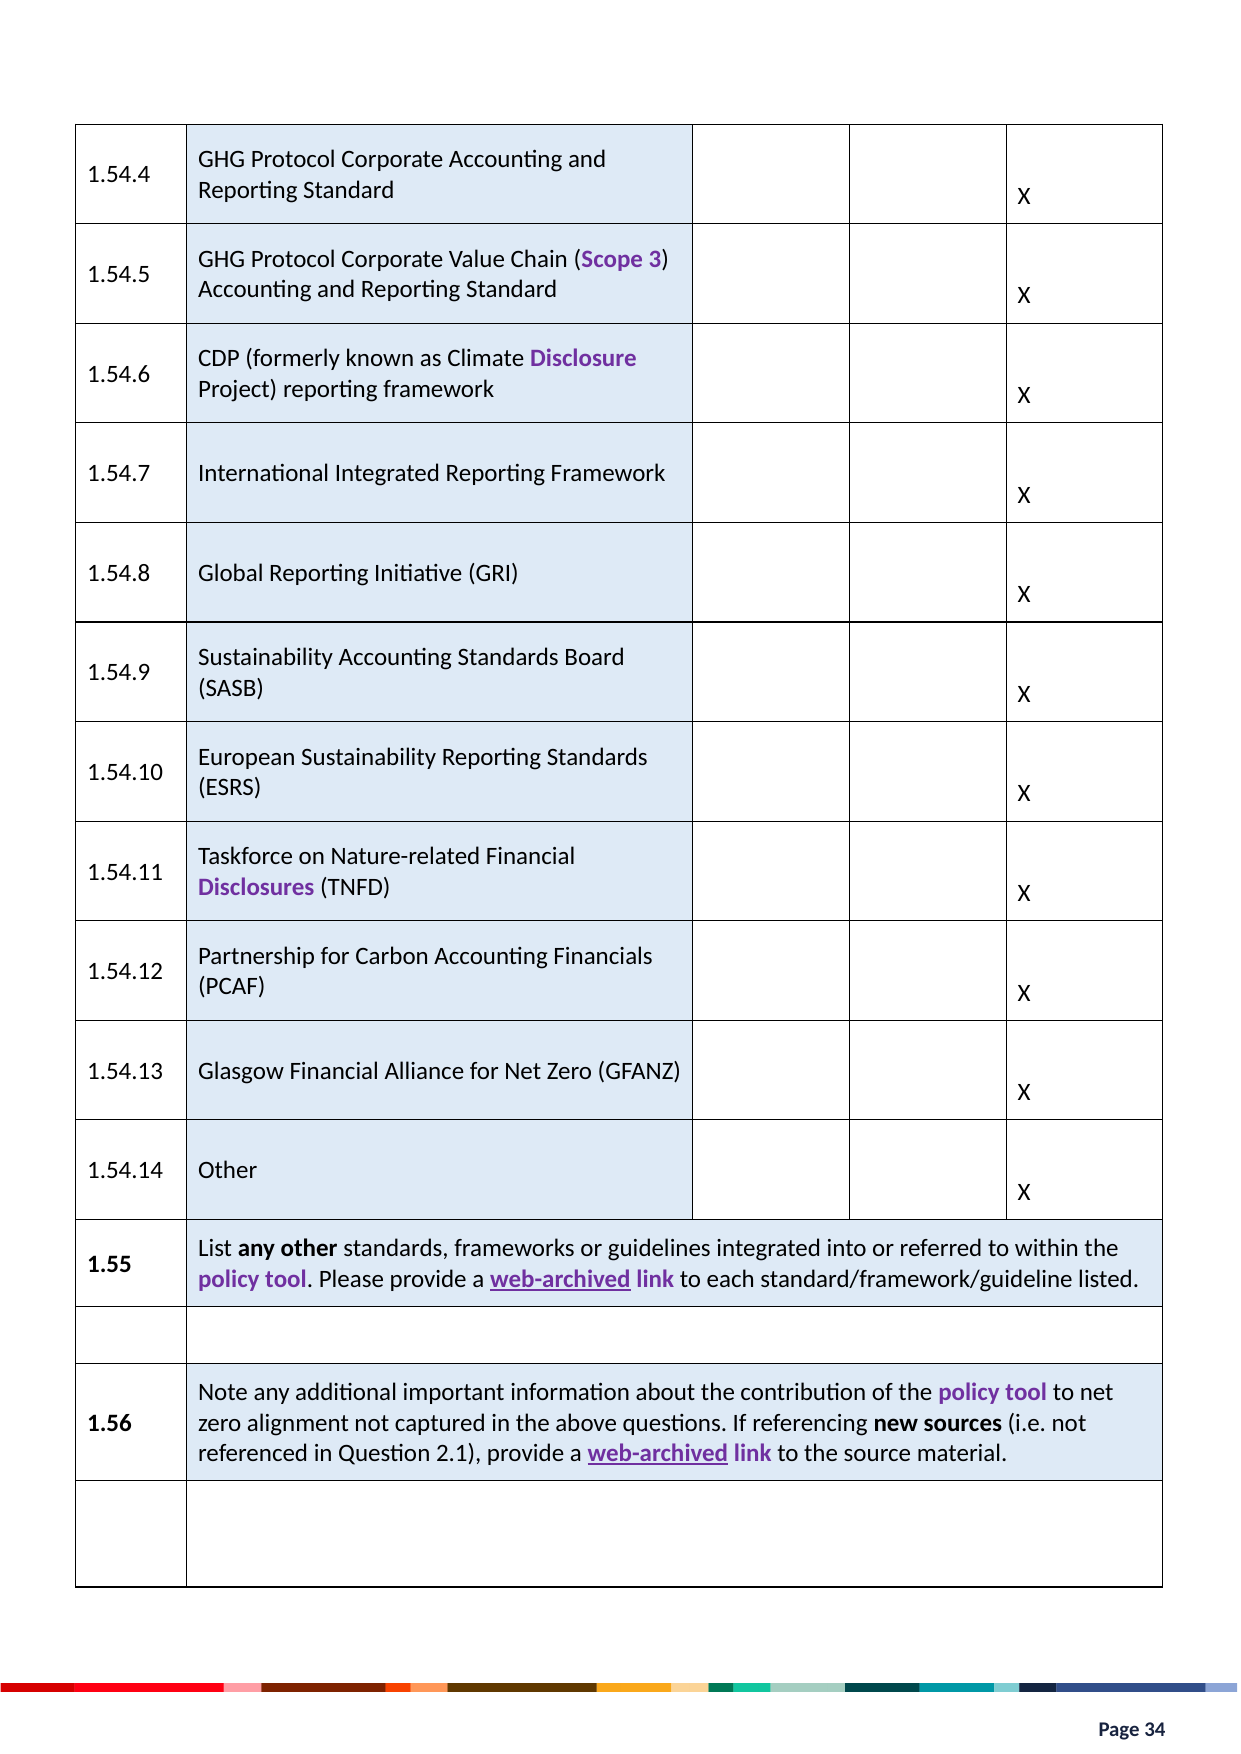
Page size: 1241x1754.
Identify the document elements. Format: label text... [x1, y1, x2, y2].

table_cell [693, 623, 849, 721]
table_cell [693, 1120, 849, 1219]
table_cell Taskforce on Nature-related Financial Disclosures (TNFD) [187, 822, 692, 920]
table_cell [850, 224, 1006, 323]
table_cell Partnership for Carbon Accounting Financials (PCAF) [187, 921, 692, 1020]
table_cell [187, 1307, 1162, 1363]
table_cell [850, 722, 1006, 821]
table_cell 1.56 [76, 1364, 186, 1480]
table_cell [187, 1481, 1162, 1586]
table_cell [693, 423, 849, 522]
table_cell 1.54.5 [76, 224, 186, 323]
table_cell 1.54.8 [76, 523, 186, 621]
table_cell X [1007, 523, 1162, 621]
table_cell [850, 822, 1006, 920]
table_cell [850, 1021, 1006, 1119]
table_cell [850, 623, 1006, 721]
table_cell Other [187, 1120, 692, 1219]
table_cell X [1007, 125, 1162, 223]
table_cell [693, 722, 849, 821]
table_cell [850, 1120, 1006, 1219]
table_cell Glasgow Financial Alliance for Net Zero (GFANZ) [187, 1021, 692, 1119]
table_cell [850, 423, 1006, 522]
table_cell [693, 125, 849, 223]
table_cell 1.54.10 [76, 722, 186, 821]
table_cell [850, 523, 1006, 621]
table_cell 1.54.6 [76, 324, 186, 422]
table_cell GHG Protocol Corporate Accounting and Reporting Standard [187, 125, 692, 223]
picture [0, 1683, 1236, 1692]
table_cell [693, 324, 849, 422]
table_cell X [1007, 1021, 1162, 1119]
table_cell [693, 224, 849, 323]
table_cell X [1007, 722, 1162, 821]
table_cell X [1007, 623, 1162, 721]
table_cell X [1007, 324, 1162, 422]
table_cell 1.54.9 [76, 623, 186, 721]
table_cell [76, 1481, 186, 1586]
table_cell Sustainability Accounting Standards Board (SASB) [187, 623, 692, 721]
table_cell European Sustainability Reporting Standards (ESRS) [187, 722, 692, 821]
table_cell X [1007, 1120, 1162, 1219]
table_cell [693, 921, 849, 1020]
table_cell X [1007, 423, 1162, 522]
table_cell [693, 1021, 849, 1119]
table_cell [850, 921, 1006, 1020]
table_cell GHG Protocol Corporate Value Chain (Scope 3) Accounting and Reporting Standard [187, 224, 692, 323]
table_cell 1.54.11 [76, 822, 186, 920]
table_cell X [1007, 822, 1162, 920]
table_cell 1.54.14 [76, 1120, 186, 1219]
table_cell [76, 1307, 186, 1363]
table_cell X [1007, 224, 1162, 323]
table_cell 1.54.7 [76, 423, 186, 522]
table_cell [850, 324, 1006, 422]
table_cell 1.54.13 [76, 1021, 186, 1119]
table_cell [850, 125, 1006, 223]
table_cell [693, 523, 849, 621]
table_cell 1.54.4 [76, 125, 186, 223]
table_cell International Integrated Reporting Framework [187, 423, 692, 522]
table_cell CDP (formerly known as Climate Disclosure Project) reporting framework [187, 324, 692, 422]
table_cell X [1007, 921, 1162, 1020]
table_cell List any other standards, frameworks or guidelines integrated into or referred to within the policy tool. Please provide a web-archived link to each standard/framework/guideline listed. [187, 1220, 1162, 1306]
table_cell Global Reporting Initiative (GRI) [187, 523, 692, 621]
table_cell [693, 822, 849, 920]
table_cell Note any additional important information about the contribution of the policy tool to net zero alignment not captured in the above questions. If referencing new sources (i.e. not referenced in Question 2.1), provide a web-archived link to the source material. [187, 1364, 1162, 1480]
table_cell 1.54.12 [76, 921, 186, 1020]
table_cell 1.55 [76, 1220, 186, 1306]
